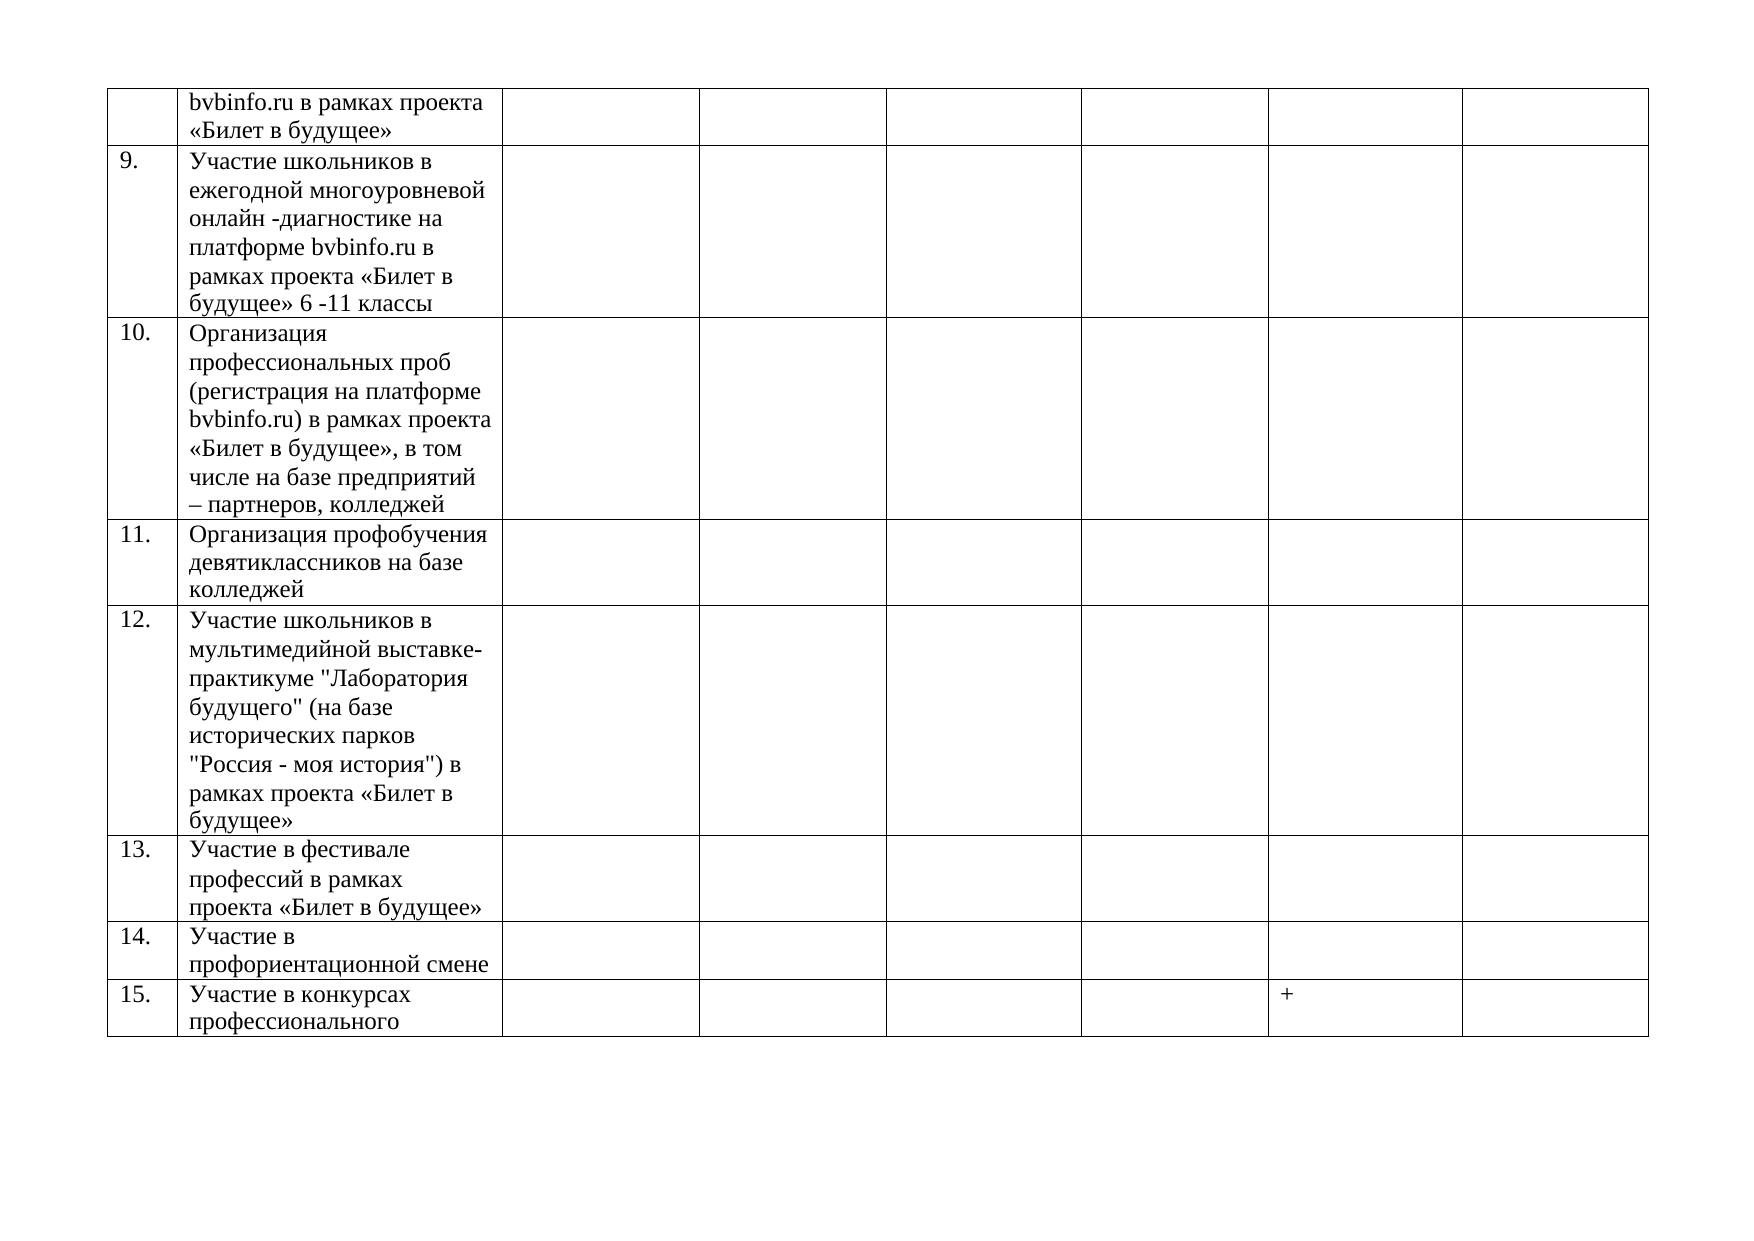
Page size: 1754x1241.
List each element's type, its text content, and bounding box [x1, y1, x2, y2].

table_cell [1269, 836, 1462, 921]
table_cell [1082, 980, 1268, 1036]
table_cell [700, 520, 886, 604]
table_cell [1269, 318, 1462, 519]
table_cell [1463, 606, 1648, 834]
table_cell 9. [108, 146, 177, 317]
table_cell [1463, 980, 1648, 1036]
table_cell [700, 606, 886, 834]
table_cell Участие в конкурсах профессионального [178, 980, 502, 1036]
table_cell [503, 606, 699, 834]
table_header [1463, 89, 1648, 145]
table_header [700, 89, 886, 145]
table_cell [1269, 146, 1462, 317]
table_cell [503, 836, 699, 921]
table_cell [700, 922, 886, 979]
table_cell 15. [108, 980, 177, 1036]
table_header [887, 89, 1081, 145]
table_header bvbinfo.ru в рамках проекта «Билет в будущее» [178, 89, 502, 145]
table_cell [887, 606, 1081, 834]
table_header [503, 89, 699, 145]
table_cell [503, 922, 699, 979]
table_cell [887, 520, 1081, 604]
table_cell [887, 980, 1081, 1036]
table_cell [700, 980, 886, 1036]
table_cell [1082, 146, 1268, 317]
table_cell [1082, 836, 1268, 921]
table_cell [503, 980, 699, 1036]
table_cell [1269, 520, 1462, 604]
table_cell + [1269, 980, 1462, 1036]
table_cell [887, 836, 1081, 921]
table_cell [503, 146, 699, 317]
table_cell 11. [108, 520, 177, 604]
table_cell Организация профобучения девятиклассников на базе колледжей [178, 520, 502, 604]
table_cell [1269, 922, 1462, 979]
table_cell Участие в фестивале профессий в рамках проекта «Билет в будущее» [178, 836, 502, 921]
table_header [1269, 89, 1462, 145]
table_cell 12. [108, 606, 177, 834]
table_cell [1463, 836, 1648, 921]
table_header [108, 89, 177, 145]
table_cell 10. [108, 318, 177, 519]
table_cell 13. [108, 836, 177, 921]
table_cell [1463, 922, 1648, 979]
table_cell [503, 318, 699, 519]
table_cell [1082, 922, 1268, 979]
table_cell [887, 318, 1081, 519]
table_cell [700, 318, 886, 519]
table_cell [887, 146, 1081, 317]
table_cell Участие школьников в мультимедийной выставке- практикуме "Лаборатория будущего" (на базе исторических парков "Россия - моя история") в рамках проекта «Билет в будущее» [178, 606, 502, 834]
table_cell [1082, 520, 1268, 604]
table_cell 14. [108, 922, 177, 979]
table_cell [1269, 606, 1462, 834]
table_cell Участие школьников в ежегодной многоуровневой онлайн -диагностике на платформе bvbinfo.ru в рамках проекта «Билет в будущее» 6 -11 классы [178, 146, 502, 317]
table_header [1082, 89, 1268, 145]
table_cell [503, 520, 699, 604]
table_cell [1082, 318, 1268, 519]
table_cell [700, 836, 886, 921]
table_cell [1082, 606, 1268, 834]
table_cell Организация профессиональных проб (регистрация на платформе bvbinfo.ru) в рамках проекта «Билет в будущее», в том числе на базе предприятий – партнеров, колледжей [178, 318, 502, 519]
table_cell [700, 146, 886, 317]
table_cell [1463, 520, 1648, 604]
table_cell [1463, 318, 1648, 519]
table_cell [887, 922, 1081, 979]
table_cell [1463, 146, 1648, 317]
table_cell Участие в профориентационной смене [178, 922, 502, 979]
